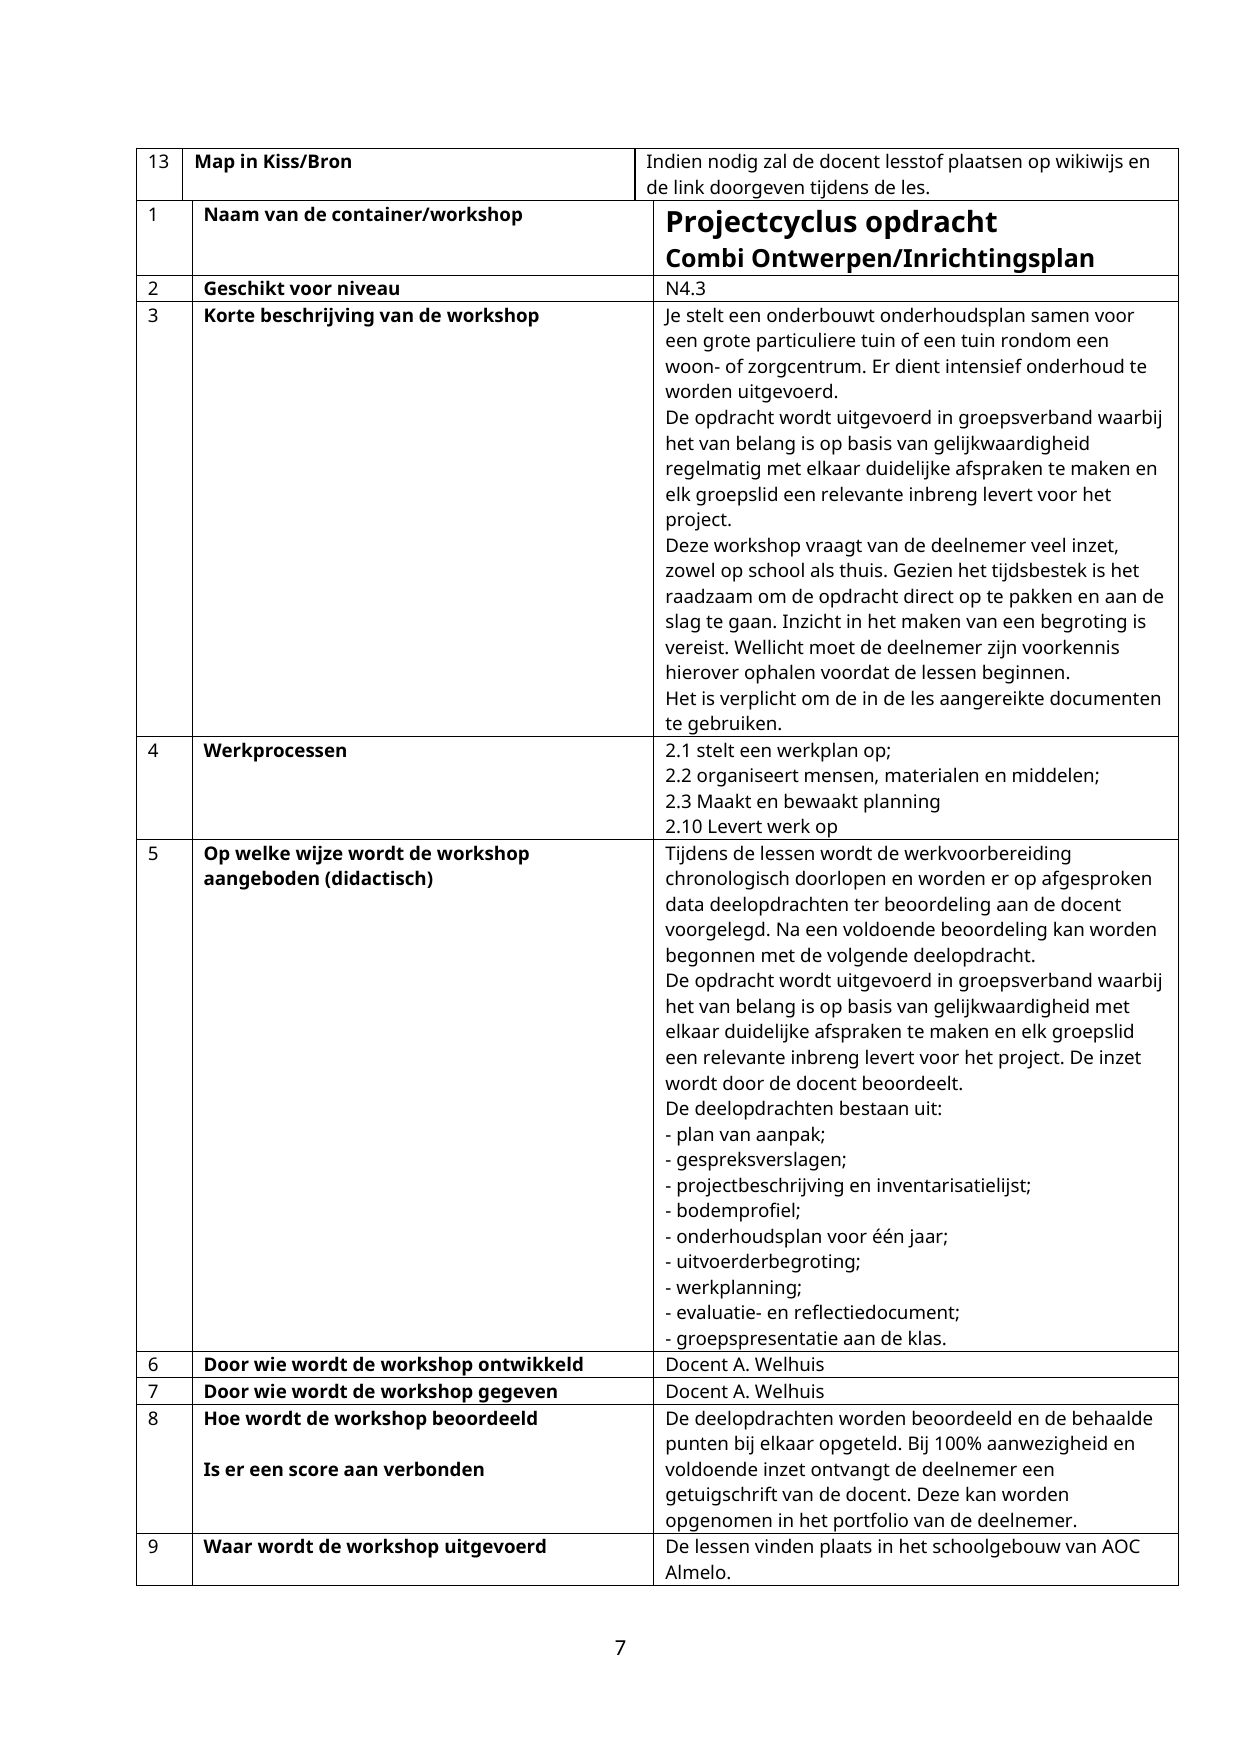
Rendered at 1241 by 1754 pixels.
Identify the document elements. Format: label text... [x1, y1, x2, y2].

table_cell N4.3 [654, 276, 1178, 301]
table_cell 4 [137, 737, 192, 839]
table_cell Hoe wordt de workshop beoordeeld Is er een score aan verbonden [193, 1405, 653, 1532]
table_cell De deelopdrachten worden beoordeeld en de behaalde punten bij elkaar opgeteld. Bij 100% aanwezigheid en voldoende inzet ontvangt de deelnemer een getuigschrift van de docent. Deze kan worden opgenomen in het portfolio van de deelnemer. [654, 1405, 1178, 1532]
table_cell 9 [137, 1534, 192, 1584]
table_cell 7 [137, 1378, 192, 1404]
table_cell Geschikt voor niveau [193, 276, 653, 301]
table_cell 1 [137, 201, 192, 274]
table_cell Door wie wordt de workshop ontwikkeld [193, 1352, 653, 1377]
table_cell 5 [137, 840, 192, 1351]
table_cell 13 [137, 149, 182, 200]
table_cell 2 [137, 276, 192, 301]
table_cell 6 [137, 1352, 192, 1377]
table_cell Werkprocessen [193, 737, 653, 839]
table_cell Je stelt een onderbouwt onderhoudsplan samen voor een grote particuliere tuin of een tuin rondom een woon- of zorgcentrum. Er dient intensief onderhoud te worden uitgevoerd. De opdracht wordt uitgevoerd in groepsverband waarbij het van belang is op basis van gelijkwaardigheid regelmatig met elkaar duidelijke afspraken te maken en elk groepslid een relevante inbreng levert voor het project. Deze workshop vraagt van de deelnemer veel inzet, zowel op school als thuis. Gezien het tijdsbestek is het raadzaam om de opdracht direct op te pakken en aan de slag te gaan. Inzicht in het maken van een begroting is vereist. Wellicht moet de deelnemer zijn voorkennis hierover ophalen voordat de lessen beginnen. Het is verplicht om de in de les aangereikte documenten te gebruiken. [654, 302, 1178, 736]
table_cell Door wie wordt de workshop gegeven [193, 1378, 653, 1404]
table_cell 3 [137, 302, 192, 736]
table_cell De lessen vinden plaats in het schoolgebouw van AOC Almelo. [654, 1534, 1178, 1584]
table_cell Map in Kiss/Bron [183, 149, 634, 200]
table_cell Korte beschrijving van de workshop [193, 302, 653, 736]
table_cell 2.1 stelt een werkplan op; 2.2 organiseert mensen, materialen en middelen; 2.3 Maakt en bewaakt planning 2.10 Levert werk op [654, 737, 1178, 839]
table_cell Naam van de container/workshop [193, 201, 653, 274]
table_cell Op welke wijze wordt de workshop aangeboden (didactisch) [193, 840, 653, 1351]
table_cell Indien nodig zal de docent lesstof plaatsen op wikiwijs en de link doorgeven tijdens de les. [636, 149, 1178, 200]
table_cell Docent A. Welhuis [654, 1352, 1178, 1377]
table_cell 8 [137, 1405, 192, 1532]
table_cell Waar wordt de workshop uitgevoerd [193, 1534, 653, 1584]
table_cell Docent A. Welhuis [654, 1378, 1178, 1404]
table_cell Projectcyclus opdracht Combi Ontwerpen/Inrichtingsplan [654, 201, 1178, 274]
table_cell Tijdens de lessen wordt de werkvoorbereiding chronologisch doorlopen en worden er op afgesproken data deelopdrachten ter beoordeling aan de docent voorgelegd. Na een voldoende beoordeling kan worden begonnen met de volgende deelopdracht. De opdracht wordt uitgevoerd in groepsverband waarbij het van belang is op basis van gelijkwaardigheid met elkaar duidelijke afspraken te maken en elk groepslid een relevante inbreng levert voor het project. De inzet wordt door de docent beoordeelt. De deelopdrachten bestaan uit: - plan van aanpak; - gespreksverslagen; - projectbeschrijving en inventarisatielijst; - bodemprofiel; - onderhoudsplan voor één jaar; - uitvoerderbegroting; - werkplanning; - evaluatie- en reflectiedocument; - groepspresentatie aan de klas. [654, 840, 1178, 1351]
